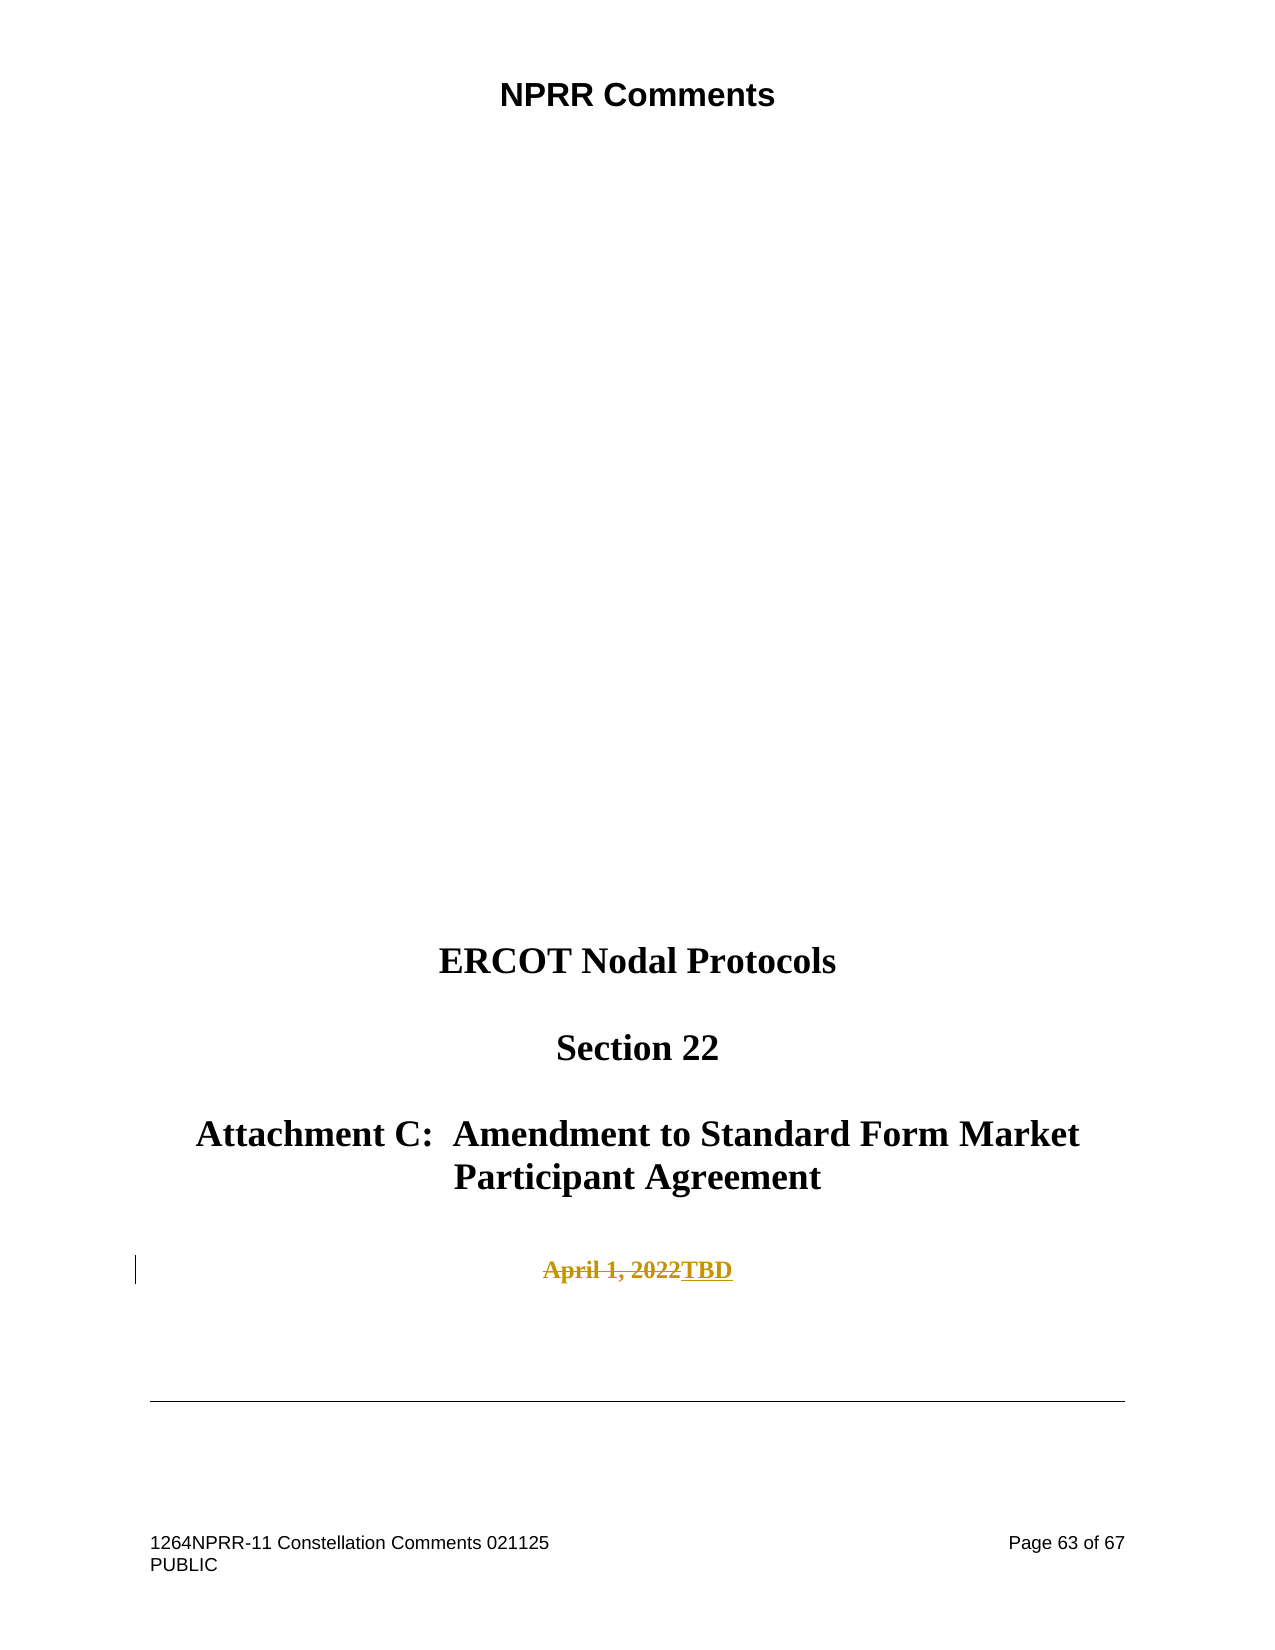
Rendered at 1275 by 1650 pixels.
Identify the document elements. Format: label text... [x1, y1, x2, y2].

text Section 22 [150, 1025, 1125, 1068]
text Attachment C: Amendment to Standard Form Market Participant Agreement [150, 1111, 1125, 1197]
text ERCOT Nodal Protocols [150, 939, 1125, 982]
